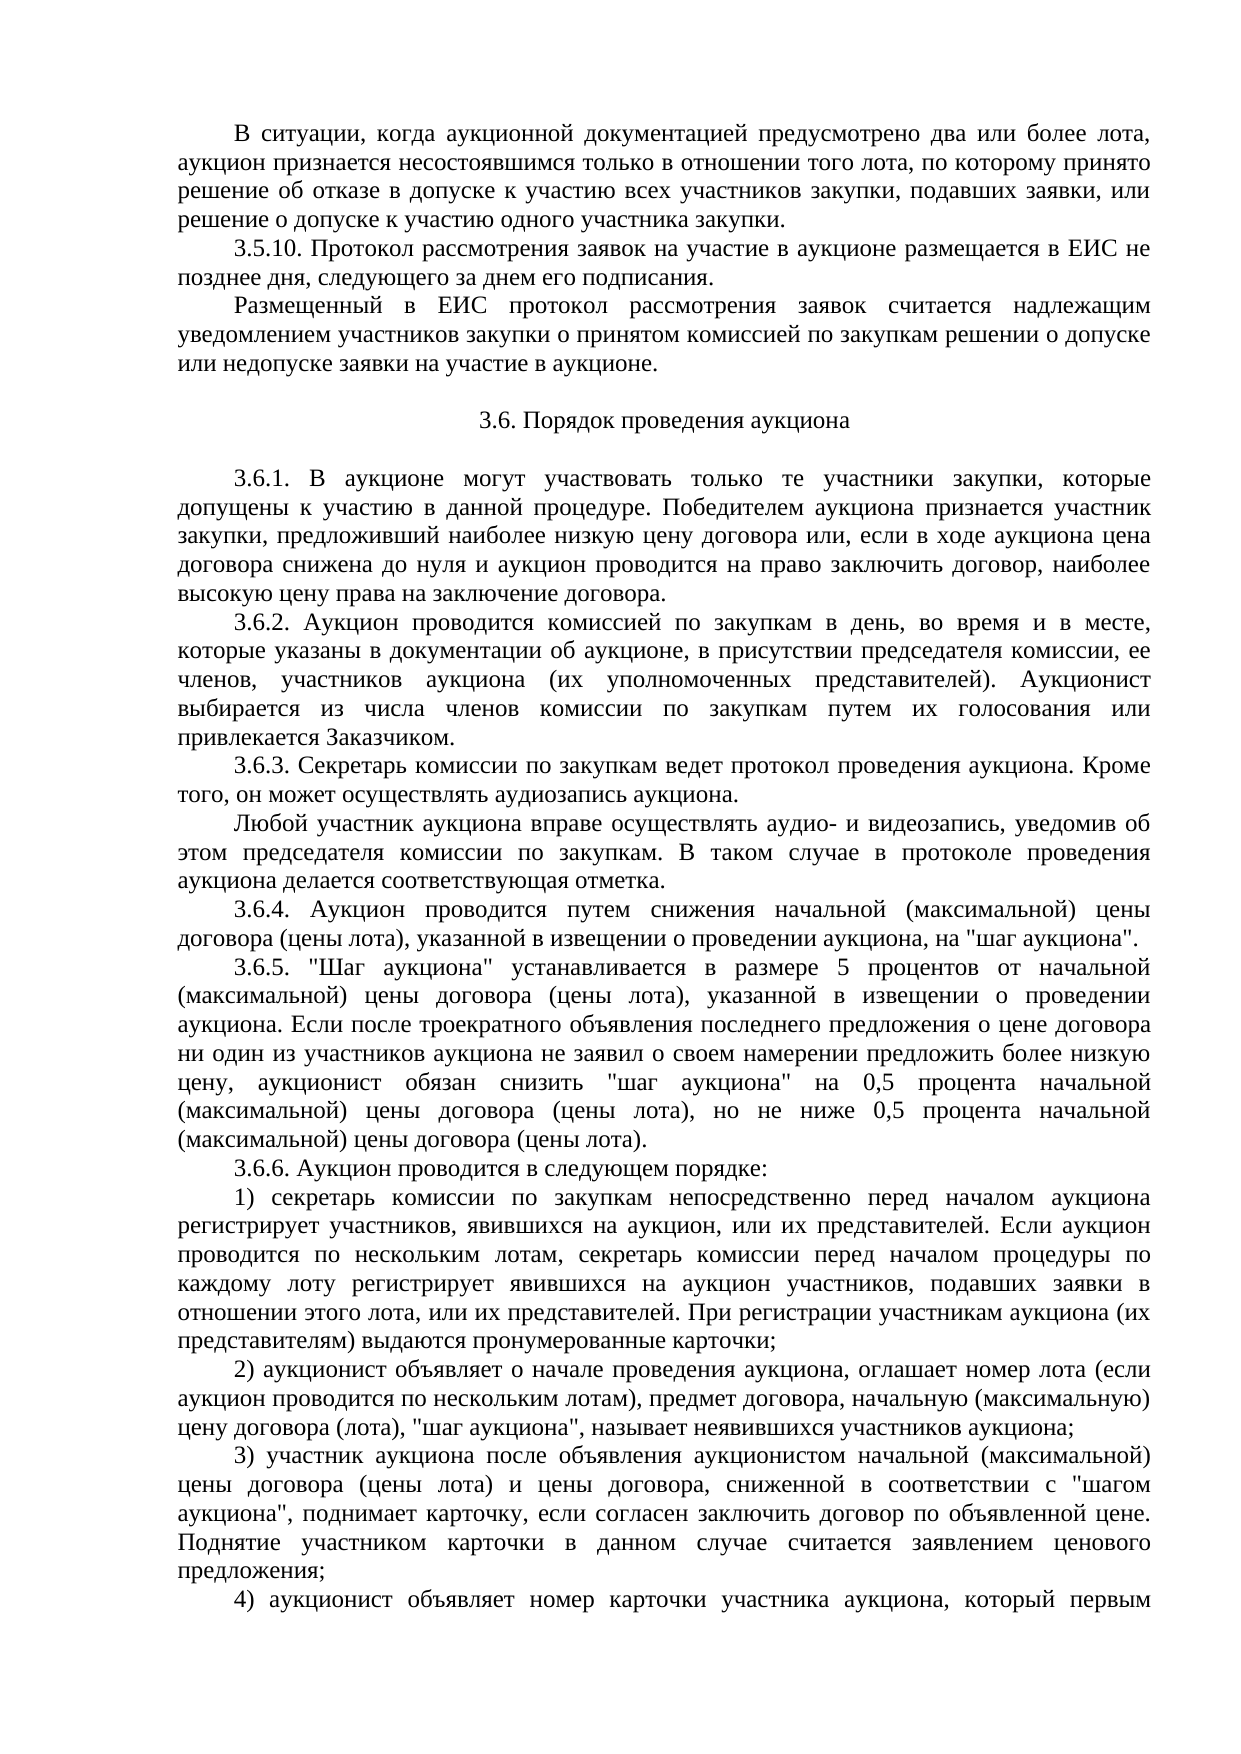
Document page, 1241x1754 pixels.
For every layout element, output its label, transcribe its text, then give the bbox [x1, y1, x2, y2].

text 3.6.1. В аукционе могут участвовать только те участники закупки, которые допущены к участию в данной процедуре. Победителем аукциона признается участник закупки, предложивший наиболее низкую цену договора или, если в ходе аукциона цена договора снижена до нуля и аукцион проводится на право заключить договор, наиболее высокую цену права на заключение договора. [177, 463, 1152, 607]
text 2) аукционист объявляет о начале проведения аукциона, оглашает номер лота (если аукцион проводится по нескольким лотам), предмет договора, начальную (максимальную) цену договора (лота), "шаг аукциона", называет неявившихся участников аукциона; [177, 1354, 1152, 1441]
text Любой участник аукциона вправе осуществлять аудио- и видеозапись, уведомив об этом председателя комиссии по закупкам. В таком случае в протоколе проведения аукциона делается соответствующая отметка. [177, 808, 1152, 894]
text В ситуации, когда аукционной документацией предусмотрено два или более лота, аукцион признается несостоявшимся только в отношении того лота, по которому принято решение об отказе в допуске к участию всех участников закупки, подавших заявки, или решение о допуске к участию одного участника закупки. [177, 118, 1152, 233]
text 3.6.4. Аукцион проводится путем снижения начальной (максимальной) цены договора (цены лота), указанной в извещении о проведении аукциона, на "шаг аукциона". [177, 894, 1152, 952]
text 3.6.6. Аукцион проводится в следующем порядке: [177, 1153, 1152, 1182]
text 3.6. Порядок проведения аукциона [177, 406, 1152, 434]
text 3.6.2. Аукцион проводится комиссией по закупкам в день, во время и в месте, которые указаны в документации об аукционе, в присутствии председателя комиссии, ее членов, участников аукциона (их уполномоченных представителей). Аукционист выбирается из числа членов комиссии по закупкам путем их голосования или привлекается Заказчиком. [177, 607, 1152, 751]
text 3.5.10. Протокол рассмотрения заявок на участие в аукционе размещается в ЕИС не позднее дня, следующего за днем его подписания. [177, 233, 1152, 291]
text 3.6.5. "Шаг аукциона" устанавливается в размере 5 процентов от начальной (максимальной) цены договора (цены лота), указанной в извещении о проведении аукциона. Если после троекратного объявления последнего предложения о цене договора ни один из участников аукциона не заявил о своем намерении предложить более низкую цену, аукционист обязан снизить "шаг аукциона" на 0,5 процента начальной (максимальной) цены договора (цены лота), но не ниже 0,5 процента начальной (максимальной) цены договора (цены лота). [177, 952, 1152, 1153]
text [177, 1584, 1152, 1613]
text 3.6.3. Секретарь комиссии по закупкам ведет протокол проведения аукциона. Кроме того, он может осуществлять аудиозапись аукциона. [177, 751, 1152, 808]
text 3) участник аукциона после объявления аукционистом начальной (максимальной) цены договора (цены лота) и цены договора, сниженной в соответствии с "шагом аукциона", поднимает карточку, если согласен заключить договор по объявленной цене. Поднятие участником карточки в данном случае считается заявлением ценового предложения; [177, 1441, 1152, 1584]
text 1) секретарь комиссии по закупкам непосредственно перед началом аукциона регистрирует участников, явившихся на аукцион, или их представителей. Если аукцион проводится по нескольким лотам, секретарь комиссии перед началом процедуры по каждому лоту регистрирует явившихся на аукцион участников, подавших заявки в отношении этого лота, или их представителей. При регистрации участникам аукциона (их представителям) выдаются пронумерованные карточки; [177, 1182, 1152, 1354]
text Размещенный в ЕИС протокол рассмотрения заявок считается надлежащим уведомлением участников закупки о принятом комиссией по закупкам решении о допуске или недопуске заявки на участие в аукционе. [177, 291, 1152, 377]
